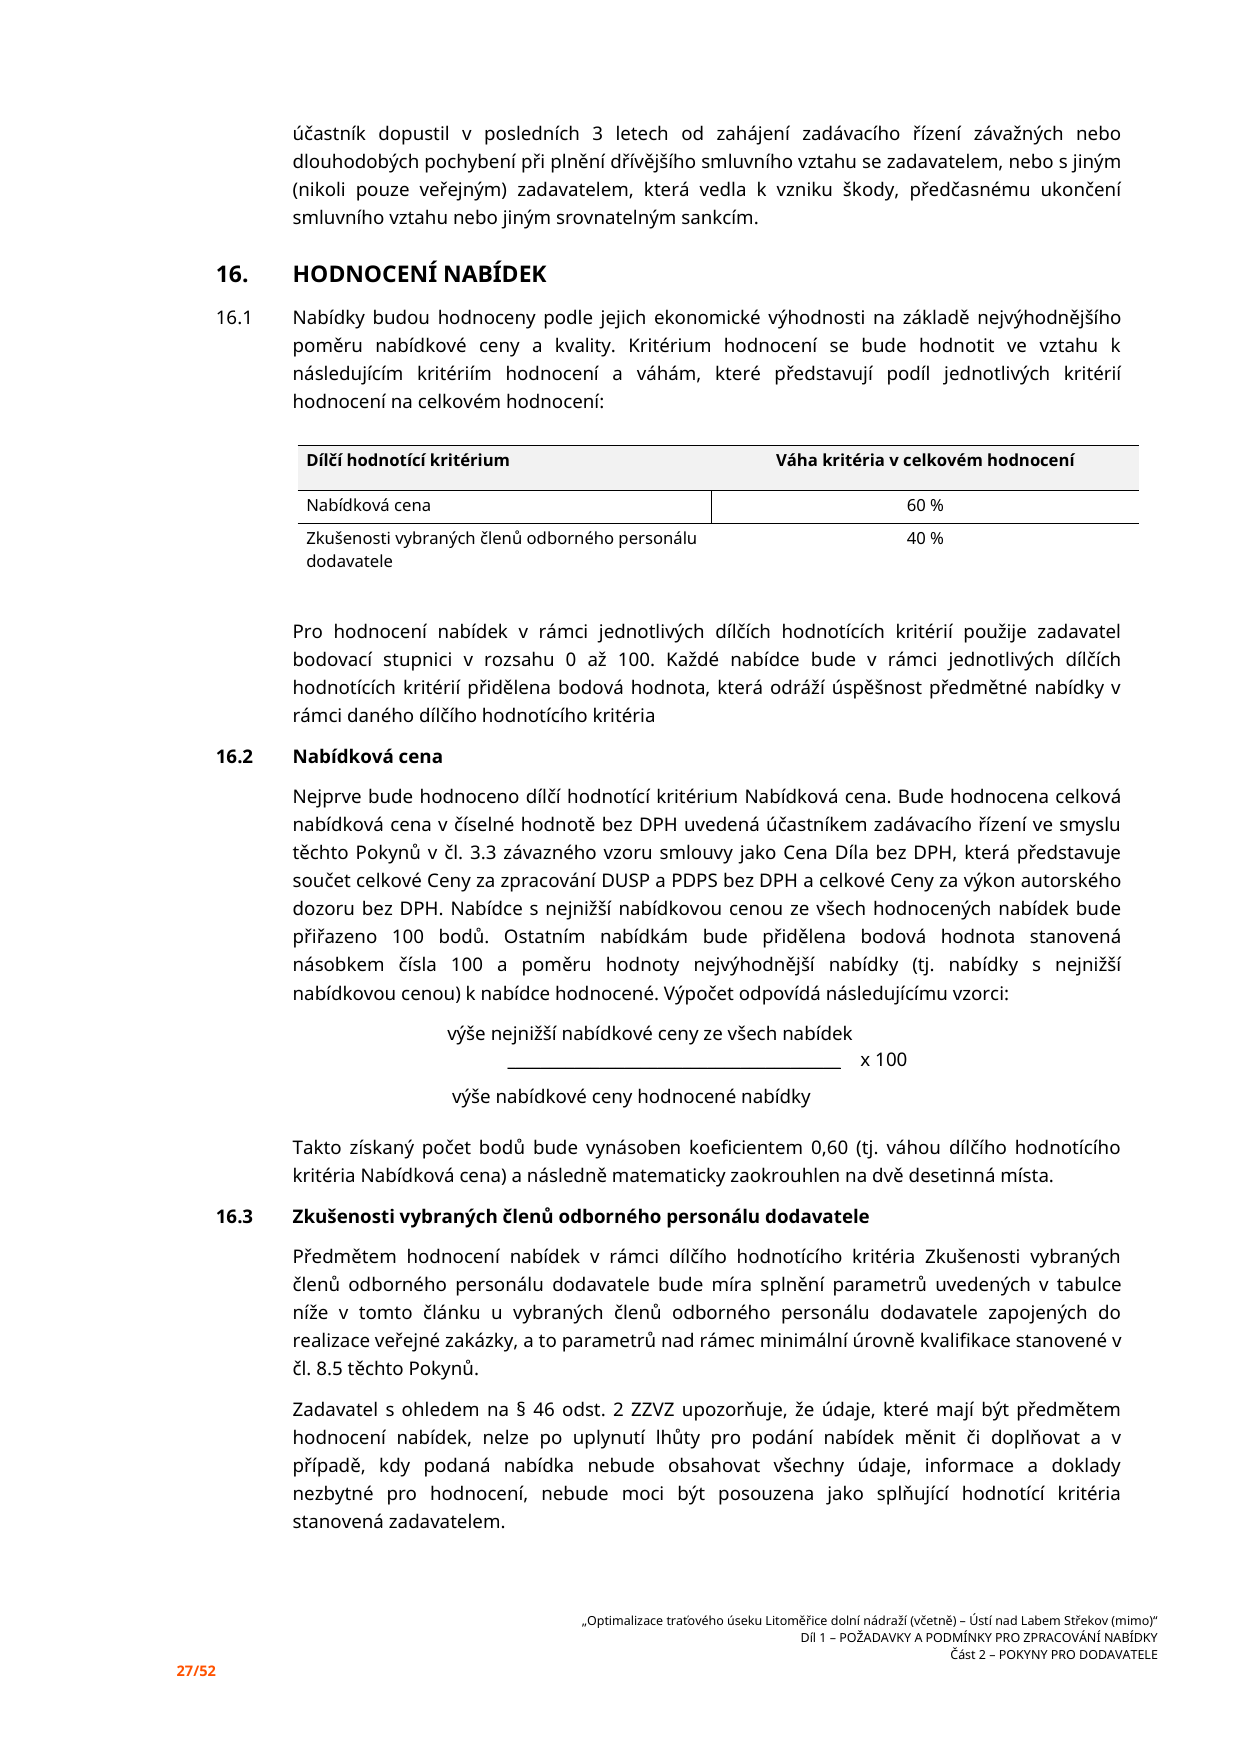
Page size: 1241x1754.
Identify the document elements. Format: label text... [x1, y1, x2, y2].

table_cell Nabídková cena [298, 491, 711, 523]
list Zadavatel s ohledem na § 46 odst. 2 ZZVZ upozorňuje, že údaje, které mají být předmětem hodnocení nabídek, nelze po uplynutí lhůty pro podání nabídek měnit či doplňovat a v případě, kdy podaná nabídka nebude obsahovat všechny údaje, informace a doklady nezbytné pro hodnocení, nebude moci být posouzena jako splňující hodnotící kritéria stanovená zadavatelem. [292, 1396, 1122, 1534]
table_cell 40 % [711, 524, 1139, 578]
table_cell Zkušenosti vybraných členů odborného personálu dodavatele [298, 524, 711, 578]
text Zkušenosti vybraných členů odborného personálu dodavatele [216, 1203, 1122, 1228]
list Předmětem hodnocení nabídek v rámci dílčího hodnotícího kritéria Zkušenosti vybraných členů odborného personálu dodavatele bude míra splnění parametrů uvedených v tabulce níže v tomto článku u vybraných členů odborného personálu dodavatele zapojených do realizace veřejné zakázky, a to parametrů nad rámec minimální úrovně kvalifikace stanovené v čl. 8.5 těchto Pokynů. [292, 1243, 1122, 1381]
table_header Dílčí hodnotící kritérium [298, 446, 711, 490]
list výše nejnižší nabídkové ceny ze všech nabídek [366, 1020, 1122, 1046]
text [216, 121, 1122, 230]
text HODNOCENÍ NABÍDEK [216, 258, 1122, 289]
table_cell 60 % [712, 491, 1139, 523]
text Nabídková cena [216, 743, 1122, 769]
list ________________________________________ x 100 [292, 1046, 1122, 1071]
table_header Váha kritéria v celkovém hodnocení [711, 446, 1139, 490]
list Pro hodnocení nabídek v rámci jednotlivých dílčích hodnotících kritérií použije zadavatel bodovací stupnici v rozsahu 0 až 100. Každé nabídce bude v rámci jednotlivých dílčích hodnotících kritérií přidělena bodová hodnota, která odráží úspěšnost předmětné nabídky v rámci daného dílčího hodnotícího kritéria [292, 618, 1122, 728]
list Takto získaný počet bodů bude vynásoben koeficientem 0,60 (tj. váhou dílčího hodnotícího kritéria Nabídková cena) a následně matematicky zaokrouhlen na dvě desetinná místa. [292, 1134, 1122, 1188]
text Nabídky budou hodnoceny podle jejich ekonomické výhodnosti na základě nejvýhodnějšího poměru nabídkové ceny a kvality. Kritérium hodnocení se bude hodnotit ve vztahu k následujícím kritériím hodnocení a váhám, které představují podíl jednotlivých kritérií hodnocení na celkovém hodnocení: [216, 304, 1122, 414]
list výše nabídkové ceny hodnocené nabídky [366, 1084, 1122, 1109]
list Nejprve bude hodnoceno dílčí hodnotící kritérium Nabídková cena. Bude hodnocena celková nabídková cena v číselné hodnotě bez DPH uvedená účastníkem zadávacího řízení ve smyslu těchto Pokynů v čl. 3.3 závazného vzoru smlouvy jako Cena Díla bez DPH, která představuje součet celkové Ceny za zpracování DUSP a PDPS bez DPH a celkové Ceny za výkon autorského dozoru bez DPH. Nabídce s nejnižší nabídkovou cenou ze všech hodnocených nabídek bude přiřazeno 100 bodů. Ostatním nabídkám bude přidělena bodová hodnota stanovená násobkem čísla 100 a poměru hodnoty nejvýhodnější nabídky (tj. nabídky s nejnižší nabídkovou cenou) k nabídce hodnocené. Výpočet odpovídá následujícímu vzorci: [292, 784, 1122, 1005]
